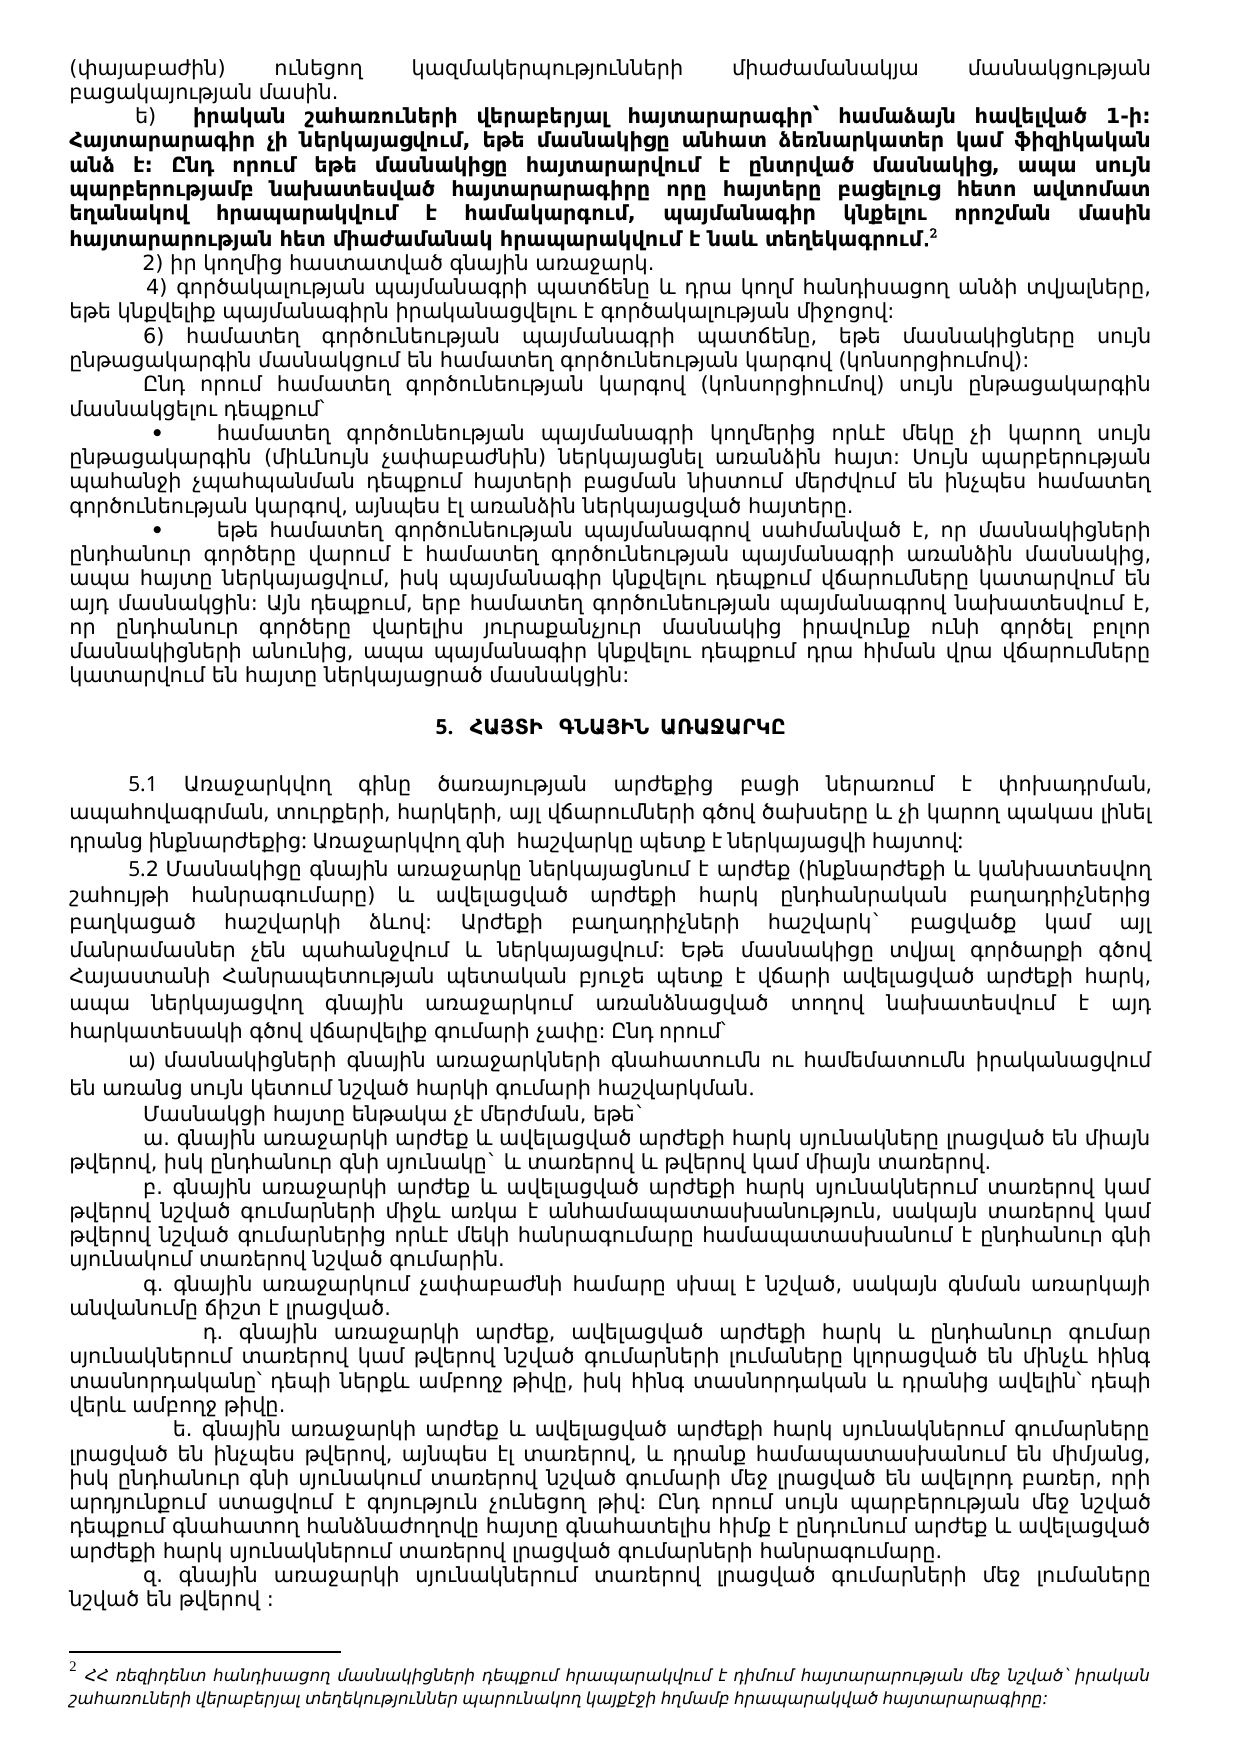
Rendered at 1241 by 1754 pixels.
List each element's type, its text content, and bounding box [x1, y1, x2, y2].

text Մասնակցի հայտը ենթակա չէ մերժման, եթե` [69, 1102, 1152, 1126]
text գ. գնային առաջարկում չափաբաժնի համարը սխալ է նշված, սակայն գնման առարկայի անվանումը ճիշտ է լրացված. [69, 1272, 1152, 1320]
text 5.2 Մասնակիցը գնային առաջարկը ներկայացնում է արժեք (ինքնարժեքի և կանխատեսվող շահույթի հանրագումարը) և ավելացված արժեքի հարկ ընդհանրական բաղադրիչներից բաղկացած հաշվարկի ձևով: Արժեքի բաղադրիչների հաշվարկ` բացվածք կամ այլ մանրամասներ չեն պահանջվում և ներկայացվում: Եթե մասնակիցը տվյալ գործարքի գծով Հայաստանի Հանրապետության պետական բյուջե պետք է վճարի ավելացված արժեքի հարկ, ապա ներկայացվող գնային առաջարկում առանձնացված տողով նախատեսվում է այդ հարկատեսակի գծով վճարվելիք գումարի չափը: Ընդ որում՝ [69, 854, 1152, 1045]
text 6) համատեղ գործունեության պայմանագրի պատճենը, եթե մասնակիցները սույն ընթացակարգին մասնակցում են համատեղ գործունեության կարգով (կոնսորցիումով): [69, 324, 1152, 372]
text 2) իր կողմից հաստատված գնային առաջարկ. [69, 251, 1152, 275]
text 5. ՀԱՅՏԻ ԳՆԱՅԻՆ ԱՌԱՋԱՐԿԸ [69, 712, 1152, 741]
text բ. գնային առաջարկի արժեք և ավելացված արժեքի հարկ սյունակներում տառերով կամ թվերով նշված գումարների միջև առկա է անհամապատասխանություն, սակայն տառերով կամ թվերով նշված գումարներից որևէ մեկի հանրագումարը համապատասխանում է ընդհանուր գնի սյունակում տառերով նշված գումարին. [69, 1175, 1152, 1272]
text ա) մասնակիցների գնային առաջարկների գնահատումն ու համեմատումն իրականացվում են առանց սույն կետում նշված հարկի գումարի հաշվարկման. [69, 1045, 1152, 1102]
text զ. գնային առաջարկի սյունակներում տառերով լրացված գումարների մեջ լումաները նշված են թվերով : [69, 1563, 1152, 1612]
text ա. գնային առաջարկի արժեք և ավելացված արժեքի հարկ սյունակները լրացված են միայն թվերով, իսկ ընդհանուր գնի սյունակը` և տառերով և թվերով կամ միայն տառերով. [69, 1126, 1152, 1175]
text դ. գնային առաջարկի արժեք, ավելացված արժեքի հարկ և ընդհանուր գումար սյունակներում տառերով կամ թվերով նշված գումարների լումաները կլորացված են մինչև հինգ տասնորդականը՝ դեպի ներքև ամբողջ թիվը, իսկ հինգ տասնորդական և դրանից ավելին՝ դեպի վերև ամբողջ թիվը. [69, 1320, 1152, 1417]
text ե. գնային առաջարկի արժեք և ավելացված արժեքի հարկ սյունակներում գումարները լրացված են ինչպես թվերով, այնպես էլ տառերով, և դրանք համապատասխանում են միմյանց, իսկ ընդհանուր գնի սյունակում տառերով նշված գումարի մեջ լրացված են ավելորդ բառեր, որի արդյունքում ստացվում է գոյություն չունեցող թիվ: Ընդ որում սույն պարբերության մեջ նշված դեպքում գնահատող հանձնաժողովը հայտը գնահատելիս հիմք է ընդունում արժեք և ավելացված արժեքի հարկ սյունակներում տառերով լրացված գումարների հանրագումարը. [69, 1417, 1152, 1563]
text Ընդ որում համատեղ գործունեության կարգով (կոնսորցիումով) սույն ընթացակարգին մասնակցելու դեպքում՝ [69, 372, 1152, 421]
text 4) գործակալության պայմանագրի պատճենը և դրա կողմ հանդիսացող անձի տվյալները, եթե կնքվելիք պայմանագիրն իրականացվելու է գործակալության միջոցով: [69, 275, 1152, 324]
text ե) իրական շահառուների վերաբերյալ հայտարարագիր՝ համաձայն հավելված 1-ի: Հայտարարագիր չի ներկայացվում, եթե մասնակիցը անհատ ձեռնարկատեր կամ ֆիզիկական անձ է: Ընդ որում եթե մասնակիցը հայտարարվում է ընտրված մասնակից, ապա սույն պարբերությամբ նախատեսված հայտարարագիրը որը հայտերը բացելուց հետո ավտոմատ եղանակով հրապարակվում է համակարգում, պայմանագիր կնքելու որոշման մասին հայտարարության հետ միաժամանակ հրապարակվում է նաև տեղեկագրում․ [69, 104, 1152, 251]
list եթե համատեղ գործունեության պայմանագրով սահմանված է, որ մասնակիցների ընդհանուր գործերը վարում է համատեղ գործունեության պայմանագրի առանձին մասնակից, ապա հայտը ներկայացվում, իսկ պայմանագիր կնքվելու դեպքում վճարումները կատարվում են այդ մասնակցին: Այն դեպքում, երբ համատեղ գործունեության պայմանագրով նախատեսվում է, որ ընդհանուր գործերը վարելիս յուրաքանչյուր մասնակից իրավունք ունի գործել բոլոր մասնակիցների անունից, ապա պայմանագիր կնքվելու դեպքում դրա հիման վրա վճարումները կատարվում են հայտը ներկայացրած մասնակցին: [69, 518, 1152, 688]
text 5.1 Առաջարկվող գինը ծառայության արժեքից բացի ներառում է փոխադրման, ապահովագրման, տուրքերի, հարկերի, այլ վճարումների գծով ծախսերը և չի կարող պակաս լինել դրանց ինքնարժեքից: Առաջարկվող գնի հաշվարկը պետք է ներկայացվի հայտով: [69, 769, 1152, 854]
list համատեղ գործունեության պայմանագրի կողմերից որևէ մեկը չի կարող սույն ընթացակարգին (միևնույն չափաբաժնին) ներկայացնել առանձին հայտ: Սույն պարբերության պահանջի չպահպանման դեպքում հայտերի բացման նիստում մերժվում են ինչպես համատեղ գործունեության կարգով, այնպես էլ առանձին ներկայացված հայտերը. [69, 421, 1152, 518]
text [69, 56, 1152, 104]
